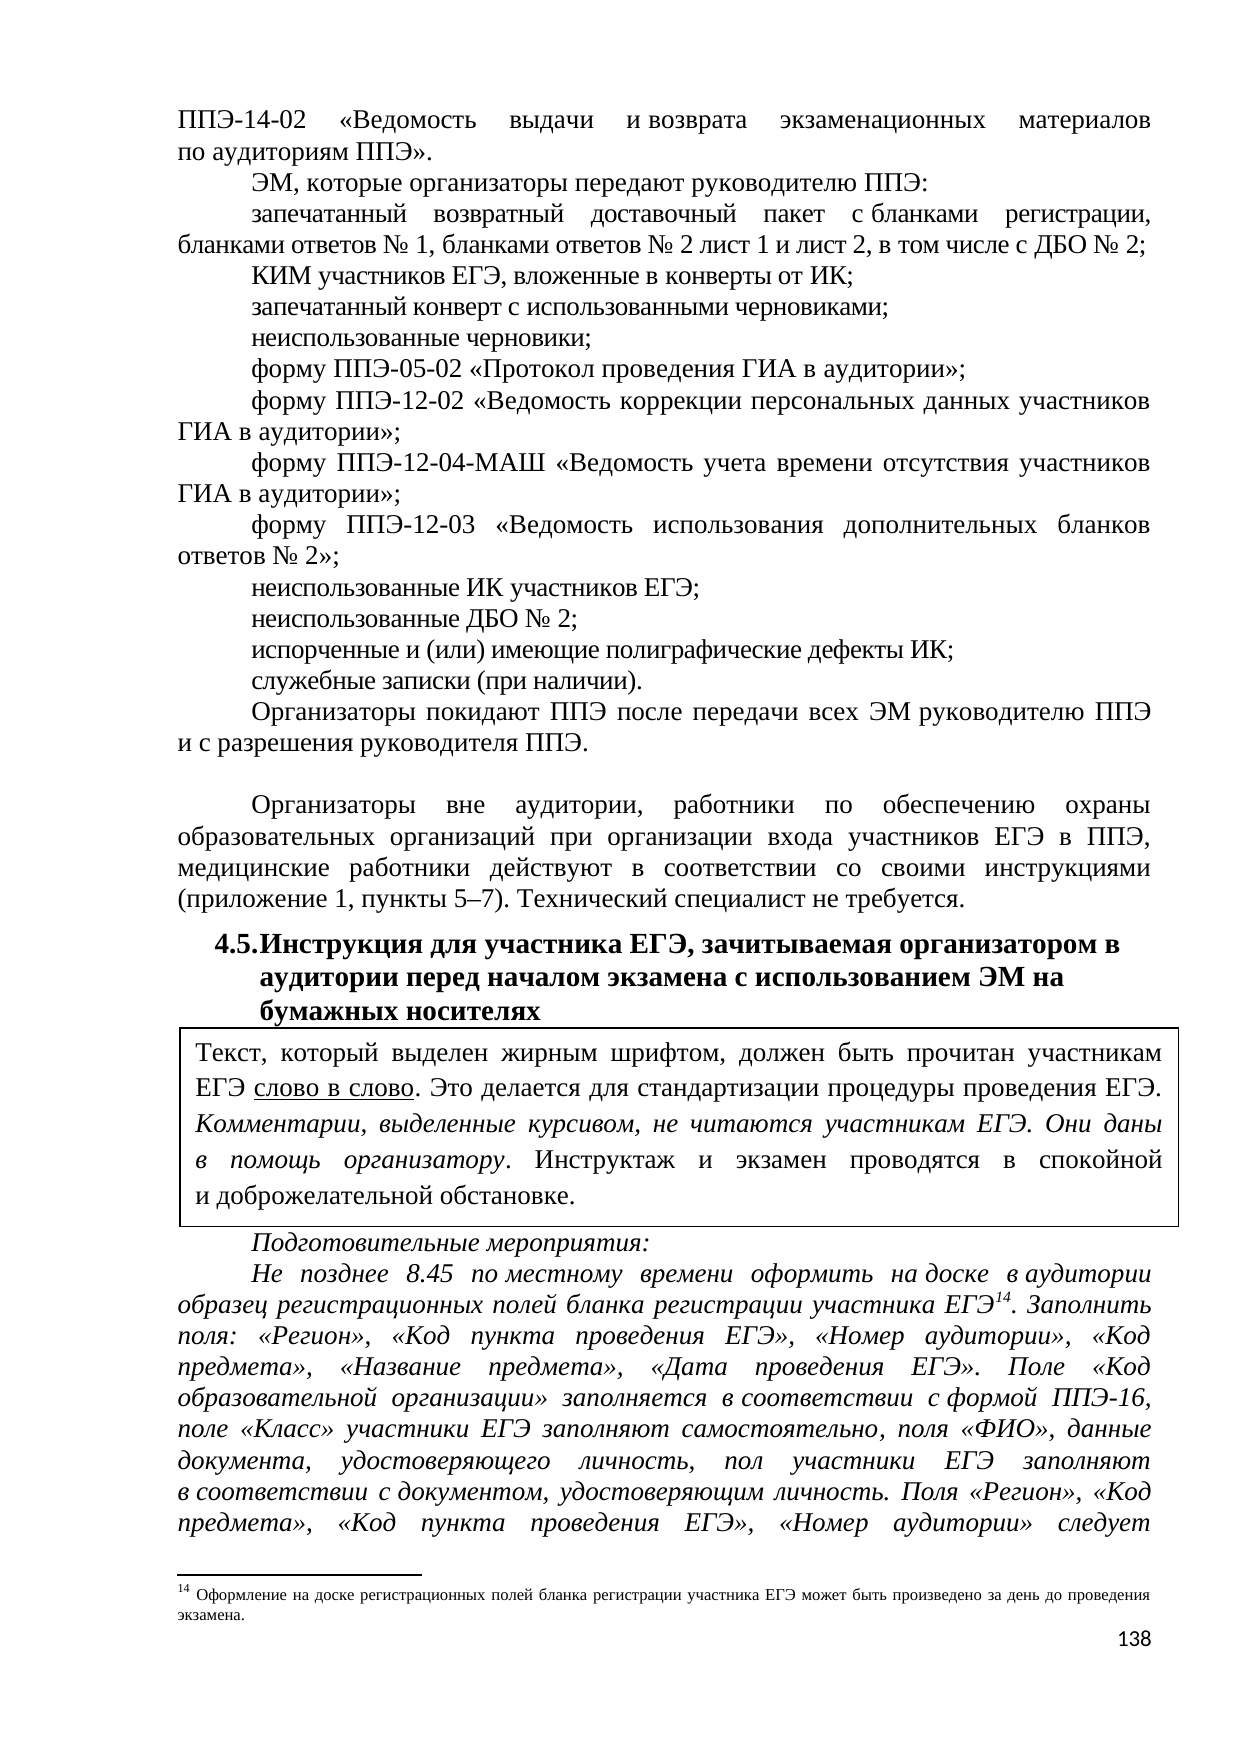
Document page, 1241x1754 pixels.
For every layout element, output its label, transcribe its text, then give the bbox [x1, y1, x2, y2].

text Организаторы покидают ППЭ после передачи всех ЭМ руководителю ППЭ и с разрешения руководителя ППЭ. [177, 695, 1152, 757]
text КИМ участников ЕГЭ, вложенные в конверты от ИК; [177, 259, 1152, 290]
text испорченные и (или) имеющие полиграфические дефекты ИК; [177, 633, 1152, 664]
text ЭМ, которые организаторы передают руководителю ППЭ: [177, 166, 1152, 197]
text неиспользованные ДБО № 2; [177, 602, 1152, 633]
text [177, 1257, 1152, 1537]
text запечатанный возвратный доставочный пакет с бланками регистрации, бланками ответов № 1, бланками ответов № 2 лист 1 и лист 2, в том числе с ДБО № 2; [177, 197, 1152, 259]
text запечатанный конверт с использованными черновиками; [177, 290, 1152, 321]
text форму ППЭ-12-04-МАШ «Ведомость учета времени отсутствия участников ГИА в аудитории»; [177, 446, 1152, 508]
text форму ППЭ-12-02 «Ведомость коррекции персональных данных участников ГИА в аудитории»; [177, 384, 1152, 446]
text служебные записки (при наличии). [177, 664, 1152, 695]
text Организаторы вне аудитории, работники по обеспечению охраны образовательных организаций при организации входа участников ЕГЭ в ППЭ, медицинские работники действуют в соответствии со своими инструкциями (приложение 1, пункты 5–7). Технический специалист не требуется. [177, 789, 1152, 913]
text неиспользованные черновики; [177, 321, 1152, 353]
text Подготовительные мероприятия: [177, 1226, 1152, 1257]
text форму ППЭ-12-03 «Ведомость использования дополнительных бланков ответов № 2»; [177, 508, 1152, 571]
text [177, 103, 1152, 166]
text Инструкция для участника ЕГЭ, зачитываемая организатором в аудитории перед началом экзамена с использованием ЭМ на бумажных носителях [214, 926, 1152, 1026]
text форму ППЭ-05-02 «Протокол проведения ГИА в аудитории»; [177, 353, 1152, 384]
text неиспользованные ИК участников ЕГЭ; [177, 571, 1152, 602]
